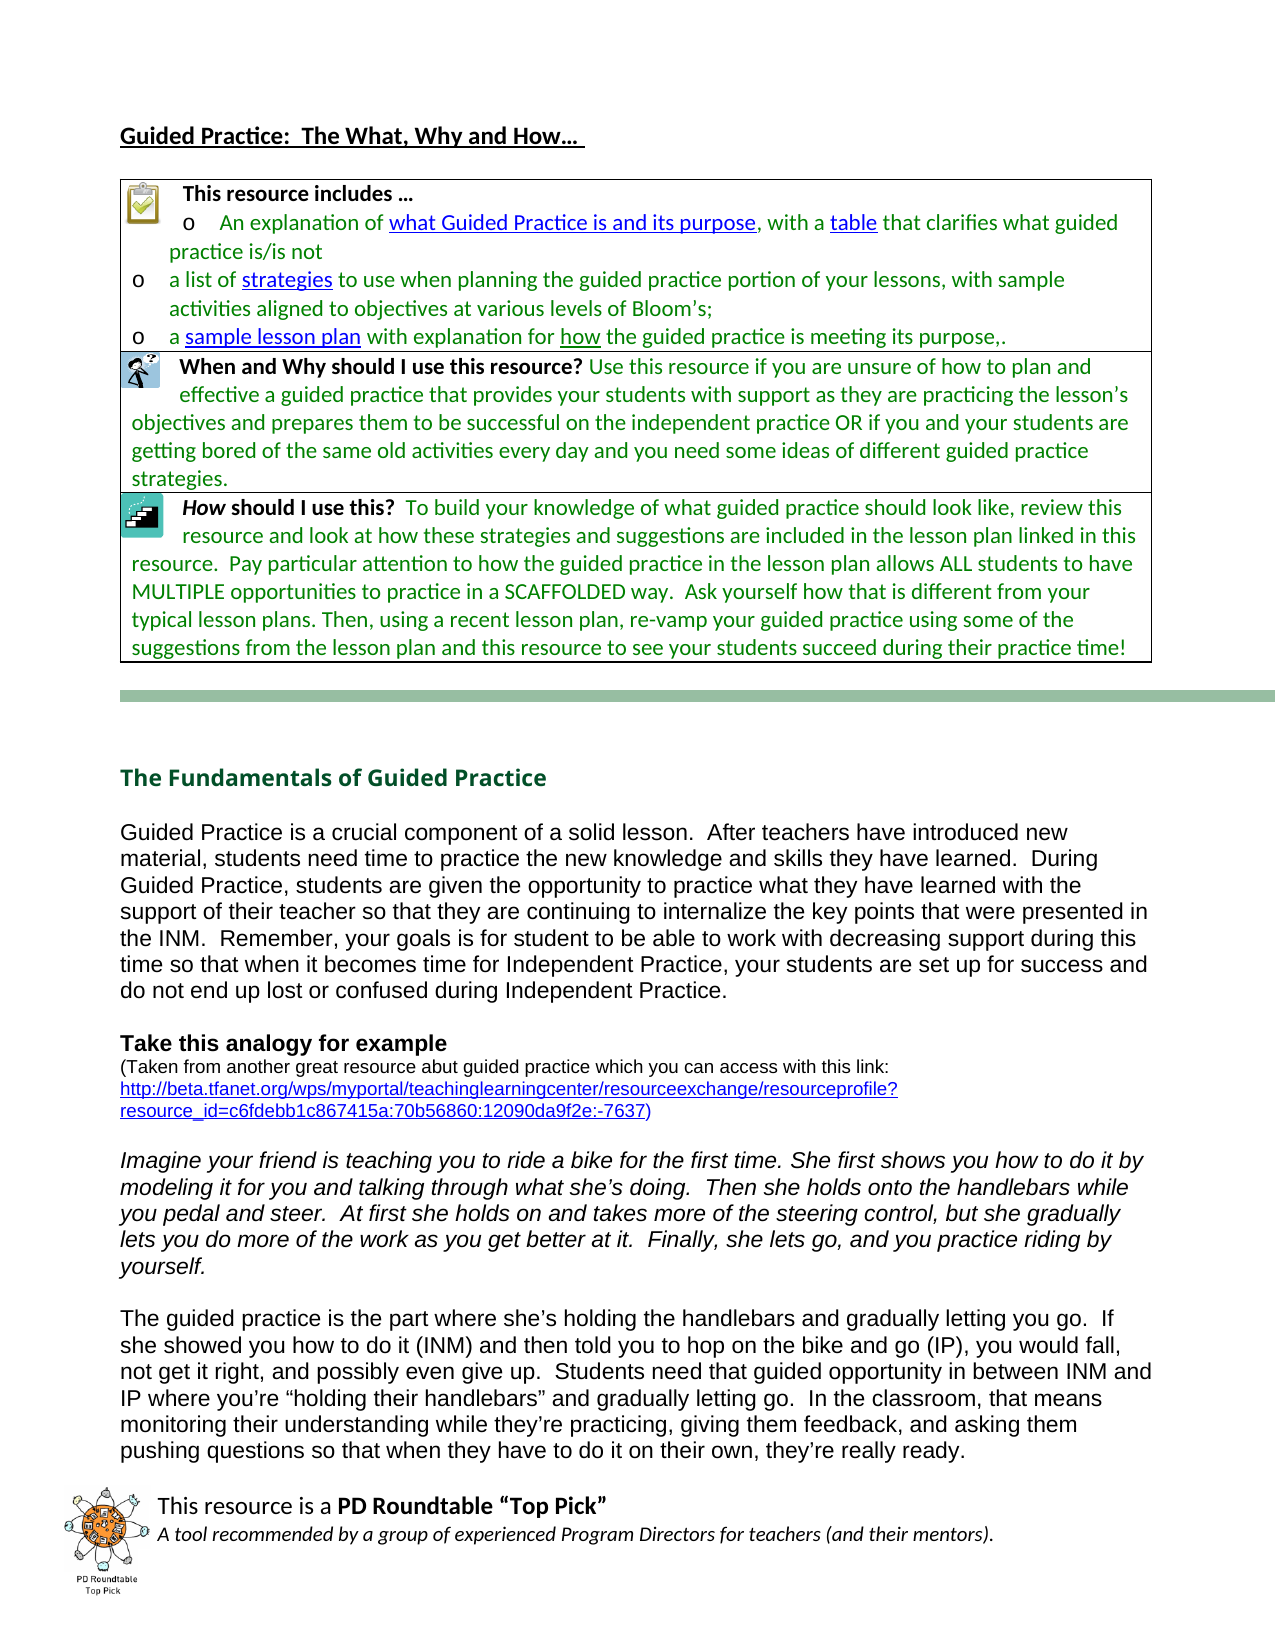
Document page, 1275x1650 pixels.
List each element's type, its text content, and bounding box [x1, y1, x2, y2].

text (Taken from another great resource abut guided practice which you can access with this link: [120, 1056, 1155, 1078]
picture [120, 690, 1275, 702]
table_cell How should I use this? To build your knowledge of what guided practice should look like, review this resource and look at how these strategies and suggestions are included in the lesson plan linked in this resource. Pay particular attention to how the guided practice in the lesson plan allows ALL students to have MULTIPLE opportunities to practice in a SCAFFOLDED way. Ask yourself how that is different from your typical lesson plans. Then, using a recent lesson plan, re-vamp your guided practice using some of the suggestions from the lesson plan and this resource to see your students succeed during their practice time! [121, 493, 1151, 661]
table_header This resource includes … An explanation of what Guided Practice is and its purpose, with a table that clarifies what guided practice is/is not a list of strategies to use when planning the guided practice portion of your lessons, with sample activities aligned to objectives at various levels of Bloom’s; a sample lesson plan with explanation for how the guided practice is meeting its purpose,. [121, 180, 1151, 351]
text The guided practice is the part where she’s holding the handlebars and gradually letting you go. If she showed you how to do it (INM) and then told you to hop on the bike and go (IP), you would fall, not get it right, and possibly even give up. Students need that guided opportunity in between INM and IP where you’re “holding their handlebars” and gradually letting go. In the classroom, that means monitoring their understanding while they’re practicing, giving them feedback, and asking them pushing questions so that when they have to do it on their own, they’re really ready. [120, 1305, 1155, 1463]
text Guided Practice is a crucial component of a solid lesson. After teachers have introduced new material, students need time to practice the new knowledge and skills they have learned. During Guided Practice, students are given the opportunity to practice what they have learned with the support of their teacher so that they are continuing to internalize the key points that were presented in the INM. Remember, your goals is for student to be able to work with decreasing support during this time so that when it becomes time for Independent Practice, your students are set up for success and do not end up lost or confused during Independent Practice. [120, 819, 1155, 1003]
subtitle The Fundamentals of Guided Practice [120, 761, 1155, 793]
picture [63, 1485, 152, 1598]
table_cell When and Why should I use this resource? Use this resource if you are unsure of how to plan and effective a guided practice that provides your students with support as they are practicing the lesson’s objectives and prepares them to be successful on the independent practice OR if you and your students are getting bored of the same old activities every day and you need some ideas of different guided practice strategies. [121, 352, 1151, 492]
text Imagine your friend is teaching you to ride a bike for the first time. She first shows you how to do it by modeling it for you and talking through what she’s doing. Then she holds onto the handlebars while you pedal and steer. At first she holds on and takes more of the steering control, but she gradually lets you do more of the work as you get better at it. Finally, she lets go, and you practice riding by yourself. [120, 1147, 1155, 1279]
text http://beta.tfanet.org/wps/myportal/teachinglearningcenter/resourceexchange/resourceprofile?resource_id=c6fdebb1c867415a:70b56860:12090da9f2e:-7637) [120, 1078, 1155, 1121]
text Guided Practice: The What, Why and How… [120, 120, 1155, 151]
picture [120, 182, 164, 223]
text Take this analogy for example [120, 1030, 1155, 1056]
